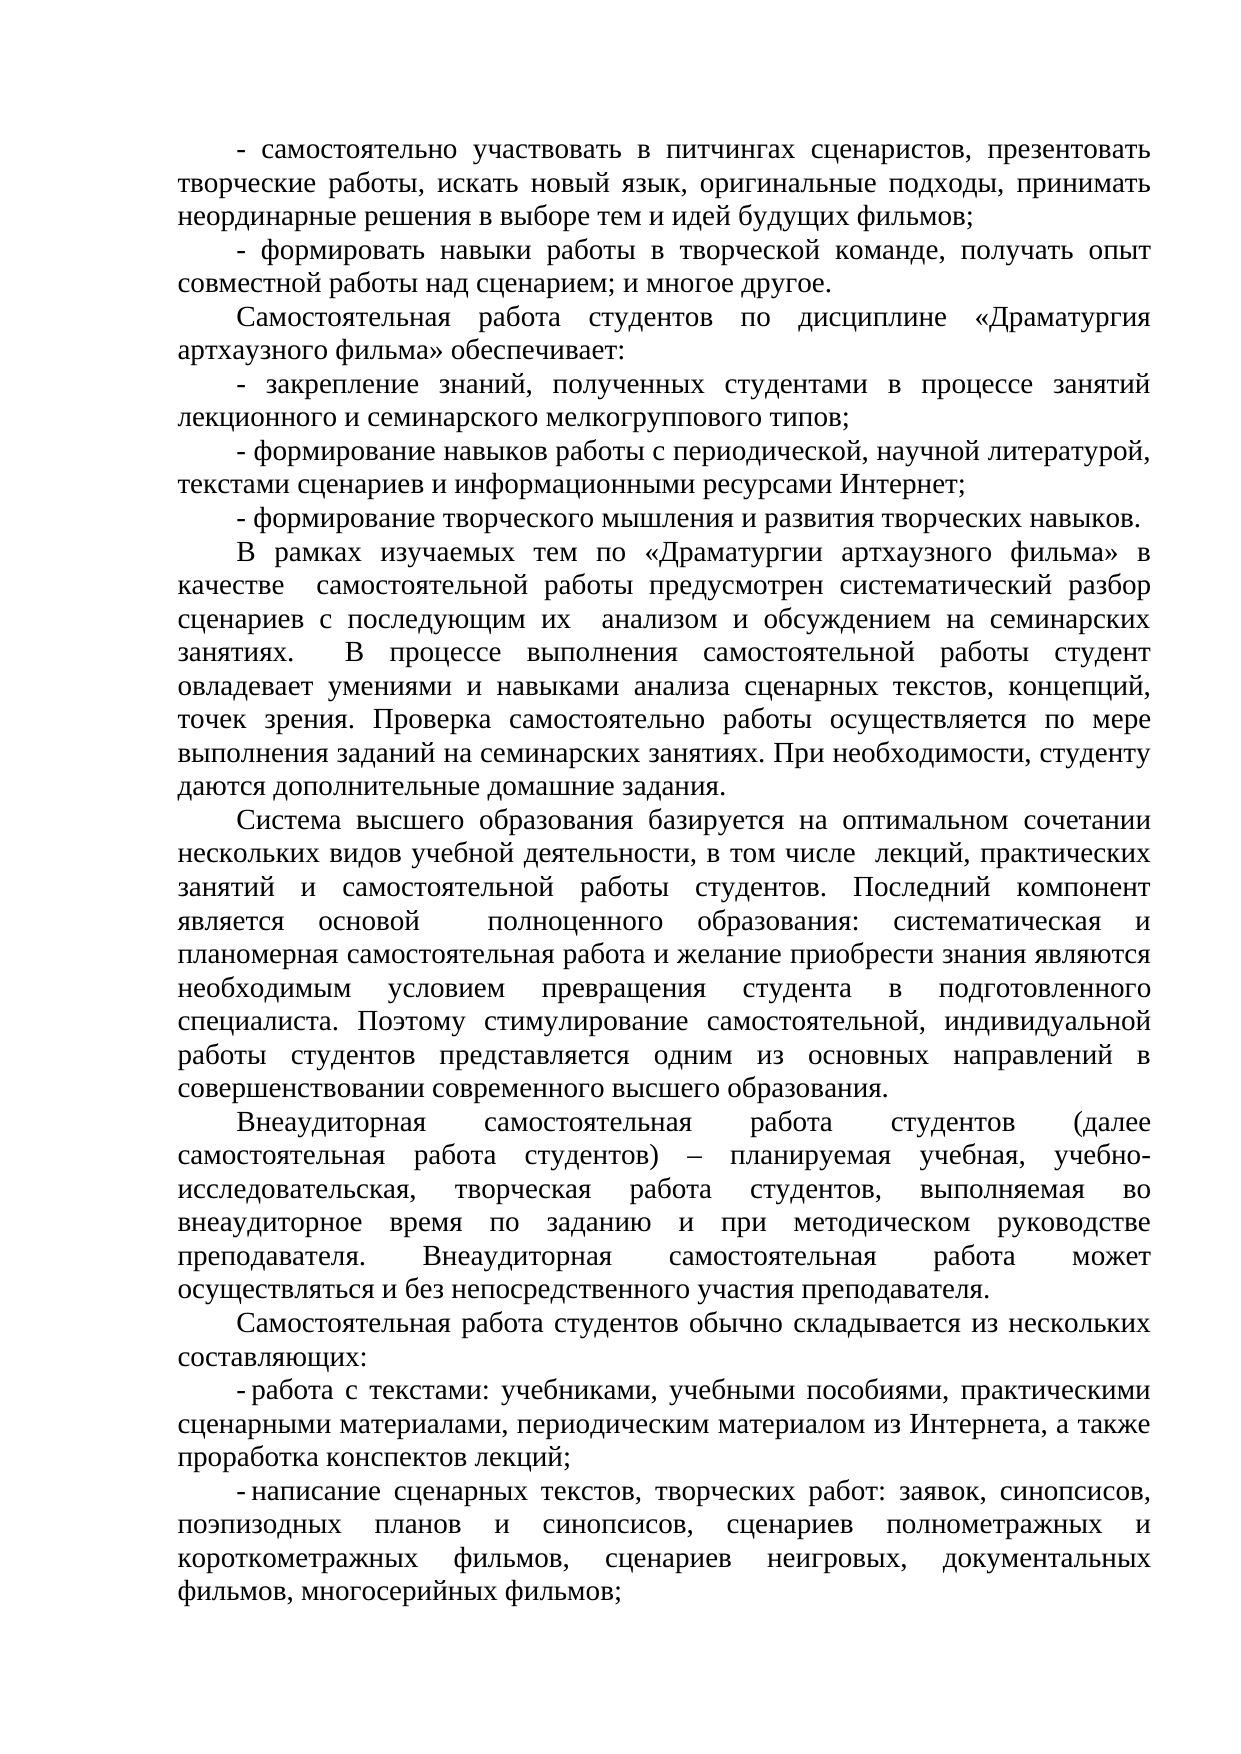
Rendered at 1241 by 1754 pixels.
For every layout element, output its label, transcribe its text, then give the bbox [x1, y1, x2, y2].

text Самостоятельная работа студентов обычно складывается из нескольких составляющих: [177, 1305, 1152, 1372]
text - формирование творческого мышления и развития творческих навыков. [177, 500, 1152, 534]
text Система высшего образования базируется на оптимальном сочетании нескольких видов учебной деятельности, в том числе лекций, практических занятий и самостоятельной работы студентов. Последний компонент является основой полноценного образования: систематическая и планомерная самостоятельная работа и желание приобрести знания являются необходимым условием превращения студента в подготовленного специалиста. Поэтому стимулирование самостоятельной, индивидуальной работы студентов представляется одним из основных направлений в совершенствовании современного высшего образования. [177, 802, 1152, 1104]
text В рамках изучаемых тем по «Драматургии артхаузного фильма» в качестве самостоятельной работы предусмотрен систематический разбор сценариев с последующим их анализом и обсуждением на семинарских занятиях. В процессе выполнения самостоятельной работы студент овладевает умениями и навыками анализа сценарных текстов, концепций, точек зрения. Проверка самостоятельно работы осуществляется по мере выполнения заданий на семинарских занятиях. При необходимости, студенту даются дополнительные домашние задания. [177, 534, 1152, 802]
text - закрепление знаний, полученных студентами в процессе занятий лекционного и семинарского мелкогруппового типов; [177, 366, 1152, 433]
text - самостоятельно участвовать в питчингах сценаристов, презентовать творческие работы, искать новый язык, оригинальные подходы, принимать неординарные решения в выборе тем и идей будущих фильмов; [177, 131, 1152, 232]
text - формировать навыки работы в творческой команде, получать опыт совместной работы над сценарием; и многое другое. [177, 232, 1152, 299]
text - формирование навыков работы с периодической, научной литературой, текстами сценариев и информационными ресурсами Интернет; [177, 433, 1152, 500]
text - написание сценарных текстов, творческих работ: заявок, синопсисов, поэпизодных планов и синопсисов, сценариев полнометражных и короткометражных фильмов, сценариев неигровых, документальных фильмов, многосерийных фильмов; [177, 1473, 1152, 1607]
text Внеаудиторная самостоятельная работа студентов (далее самостоятельная работа студентов) – планируемая учебная, учебно-исследовательская, творческая работа студентов, выполняемая во внеаудиторное время по заданию и при методическом руководстве преподавателя. Внеаудиторная самостоятельная работа может осуществляться и без непосредственного участия преподавателя. [177, 1104, 1152, 1305]
text Самостоятельная работа студентов по дисциплине «Драматургия артхаузного фильма» обеспечивает: [177, 299, 1152, 366]
text - работа с текстами: учебниками, учебными пособиями, практическими сценарными материалами, периодическим материалом из Интернета, а также проработка конспектов лекций; [177, 1372, 1152, 1473]
